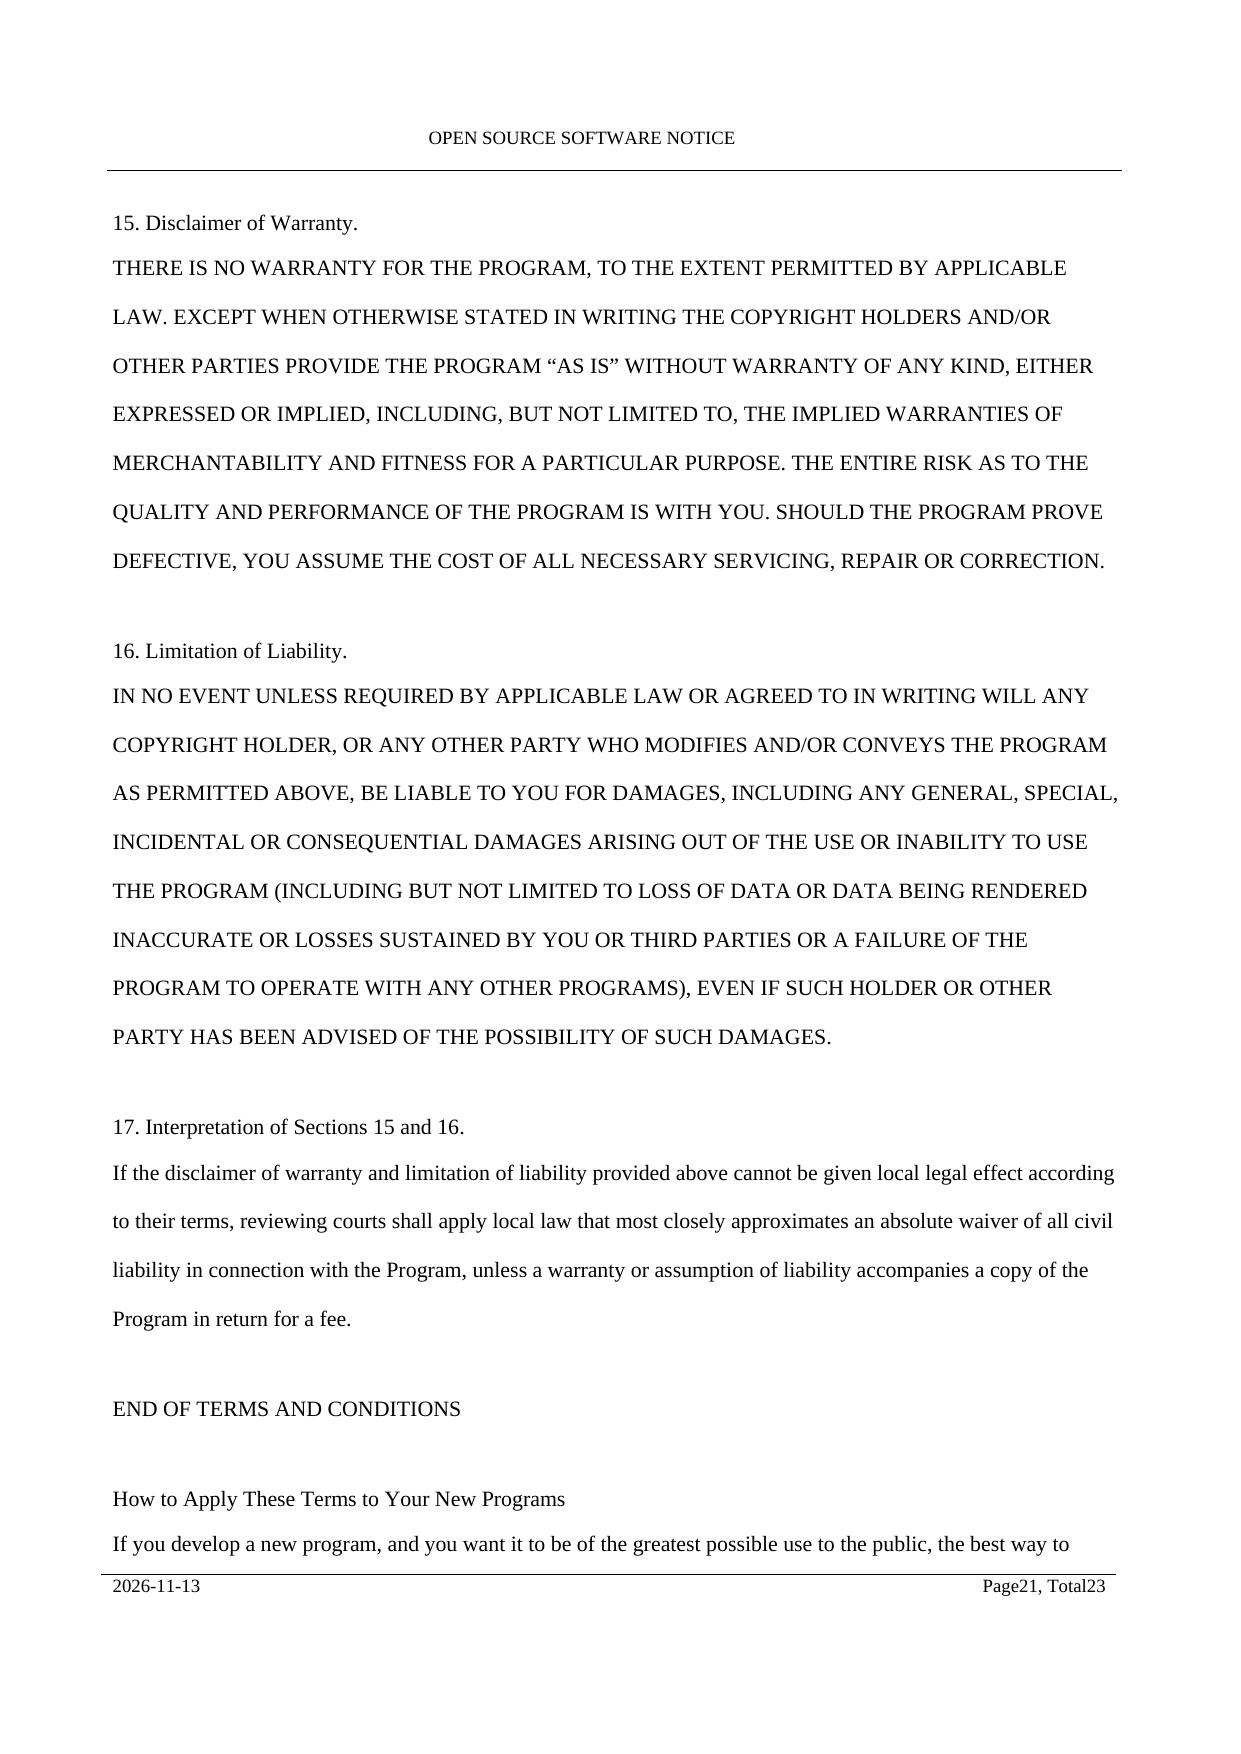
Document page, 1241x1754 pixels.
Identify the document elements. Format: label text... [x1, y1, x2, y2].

text 16. Limitation of Liability. [112, 634, 1128, 667]
text If the disclaimer of warranty and limitation of liability provided above cannot be given local legal effect according to their terms, reviewing courts shall apply local law that most closely approximates an absolute waiver of all civil liability in connection with the Program, unless a warranty or assumption of liability accompanies a copy of the Program in return for a fee. [112, 1156, 1128, 1334]
text END OF TERMS AND CONDITIONS [112, 1392, 1128, 1425]
text 15. Disclaimer of Warranty. [112, 206, 1128, 239]
text How to Apply These Terms to Your New Programs [112, 1482, 1128, 1515]
text THERE IS NO WARRANTY FOR THE PROGRAM, TO THE EXTENT PERMITTED BY APPLICABLE LAW. EXCEPT WHEN OTHERWISE STATED IN WRITING THE COPYRIGHT HOLDERS AND/OR OTHER PARTIES PROVIDE THE PROGRAM “AS IS” WITHOUT WARRANTY OF ANY KIND, EITHER EXPRESSED OR IMPLIED, INCLUDING, BUT NOT LIMITED TO, THE IMPLIED WARRANTIES OF MERCHANTABILITY AND FITNESS FOR A PARTICULAR PURPOSE. THE ENTIRE RISK AS TO THE QUALITY AND PERFORMANCE OF THE PROGRAM IS WITH YOU. SHOULD THE PROGRAM PROVE DEFECTIVE, YOU ASSUME THE COST OF ALL NECESSARY SERVICING, REPAIR OR CORRECTION. [112, 251, 1128, 576]
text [112, 1528, 1128, 1560]
text IN NO EVENT UNLESS REQUIRED BY APPLICABLE LAW OR AGREED TO IN WRITING WILL ANY COPYRIGHT HOLDER, OR ANY OTHER PARTY WHO MODIFIES AND/OR CONVEYS THE PROGRAM AS PERMITTED ABOVE, BE LIABLE TO YOU FOR DAMAGES, INCLUDING ANY GENERAL, SPECIAL, INCIDENTAL OR CONSEQUENTIAL DAMAGES ARISING OUT OF THE USE OR INABILITY TO USE THE PROGRAM (INCLUDING BUT NOT LIMITED TO LOSS OF DATA OR DATA BEING RENDERED INACCURATE OR LOSSES SUSTAINED BY YOU OR THIRD PARTIES OR A FAILURE OF THE PROGRAM TO OPERATE WITH ANY OTHER PROGRAMS), EVEN IF SUCH HOLDER OR OTHER PARTY HAS BEEN ADVISED OF THE POSSIBILITY OF SUCH DAMAGES. [112, 679, 1128, 1053]
text 17. Interpretation of Sections 15 and 16. [112, 1111, 1128, 1143]
